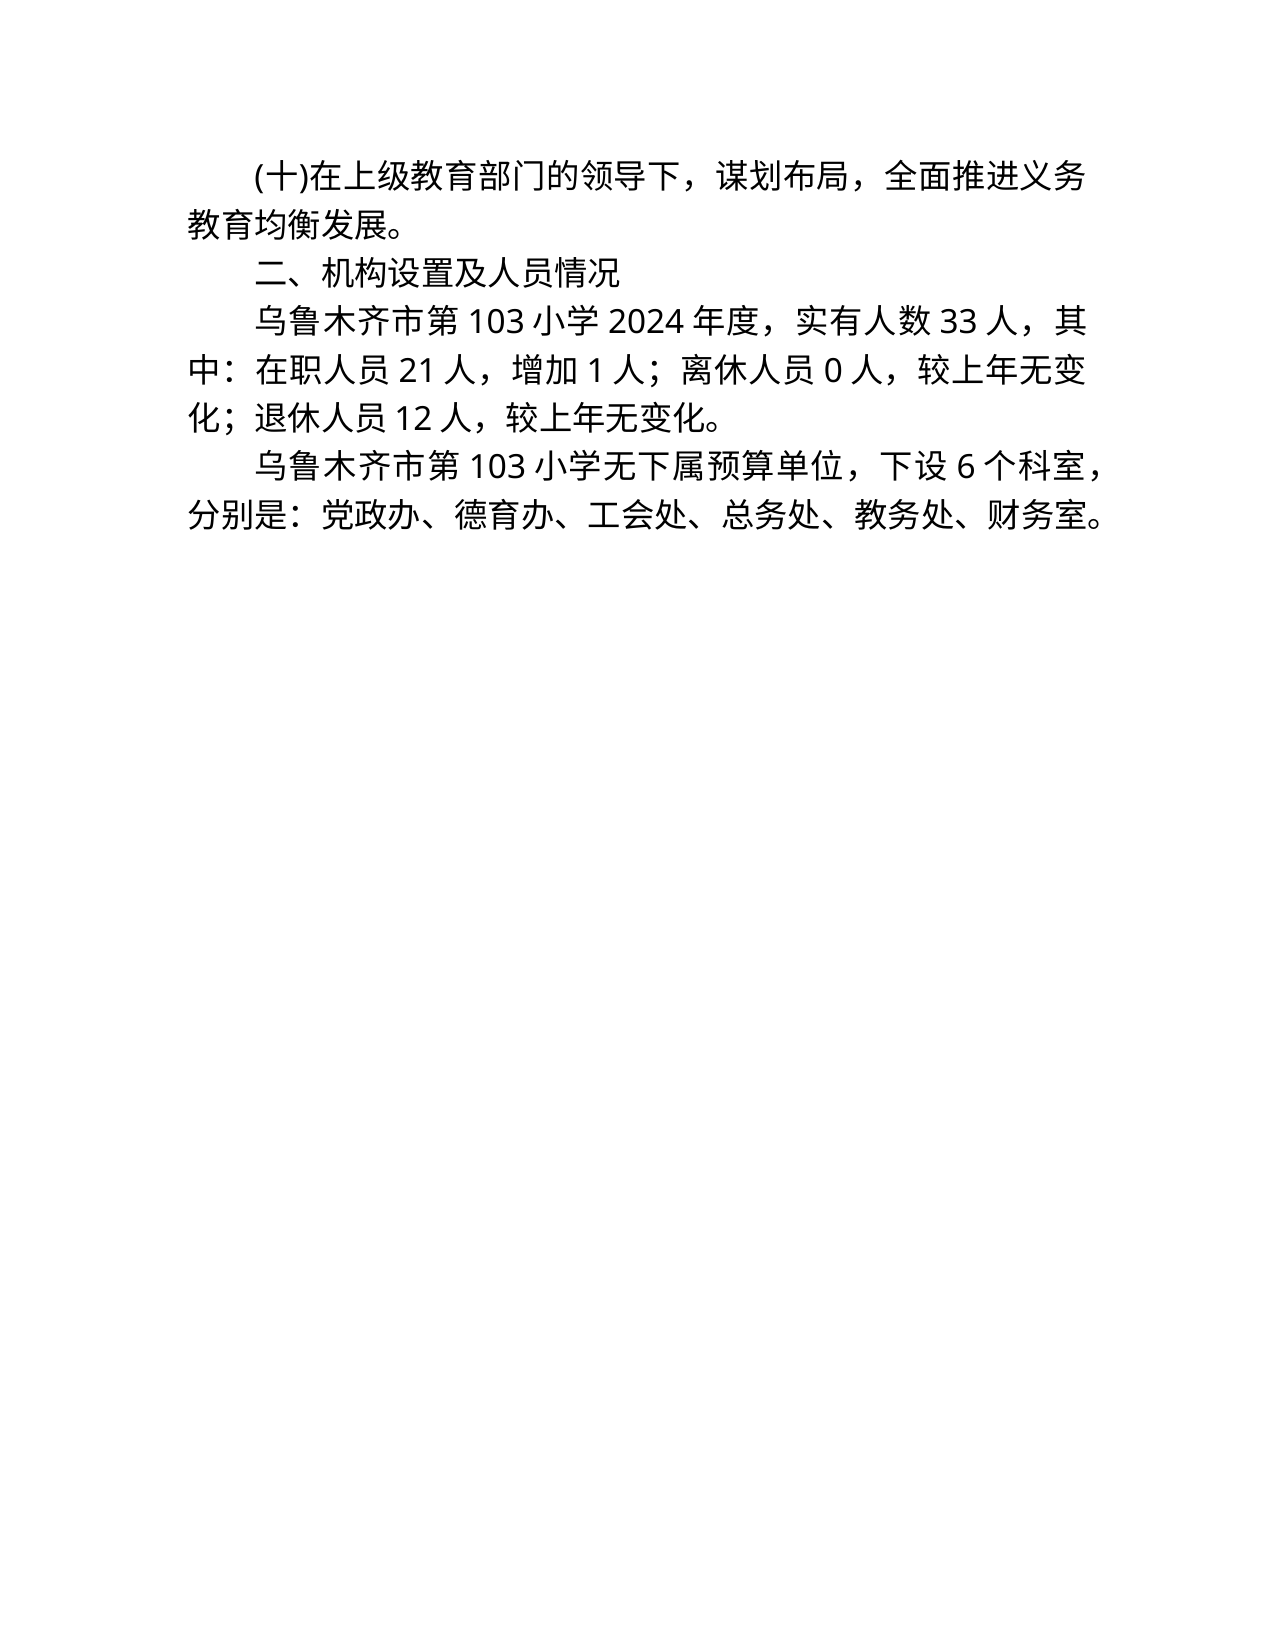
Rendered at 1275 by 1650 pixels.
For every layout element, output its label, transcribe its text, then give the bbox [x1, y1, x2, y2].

text 二、机构设置及人员情况 [187, 247, 1087, 295]
text (十)在上级教育部门的领导下，谋划布局，全面推进义务教育均衡发展。 [187, 150, 1087, 247]
text 乌鲁木齐市第103小学无下属预算单位，下设6个科室，分别是：党政办、德育办、工会处、总务处、教务处、财务室。 [187, 440, 1087, 537]
text 乌鲁木齐市第103小学2024年度，实有人数33人，其中：在职人员21人，增加1人；离休人员0人，较上年无变化；退休人员12人，较上年无变化。 [187, 295, 1087, 440]
